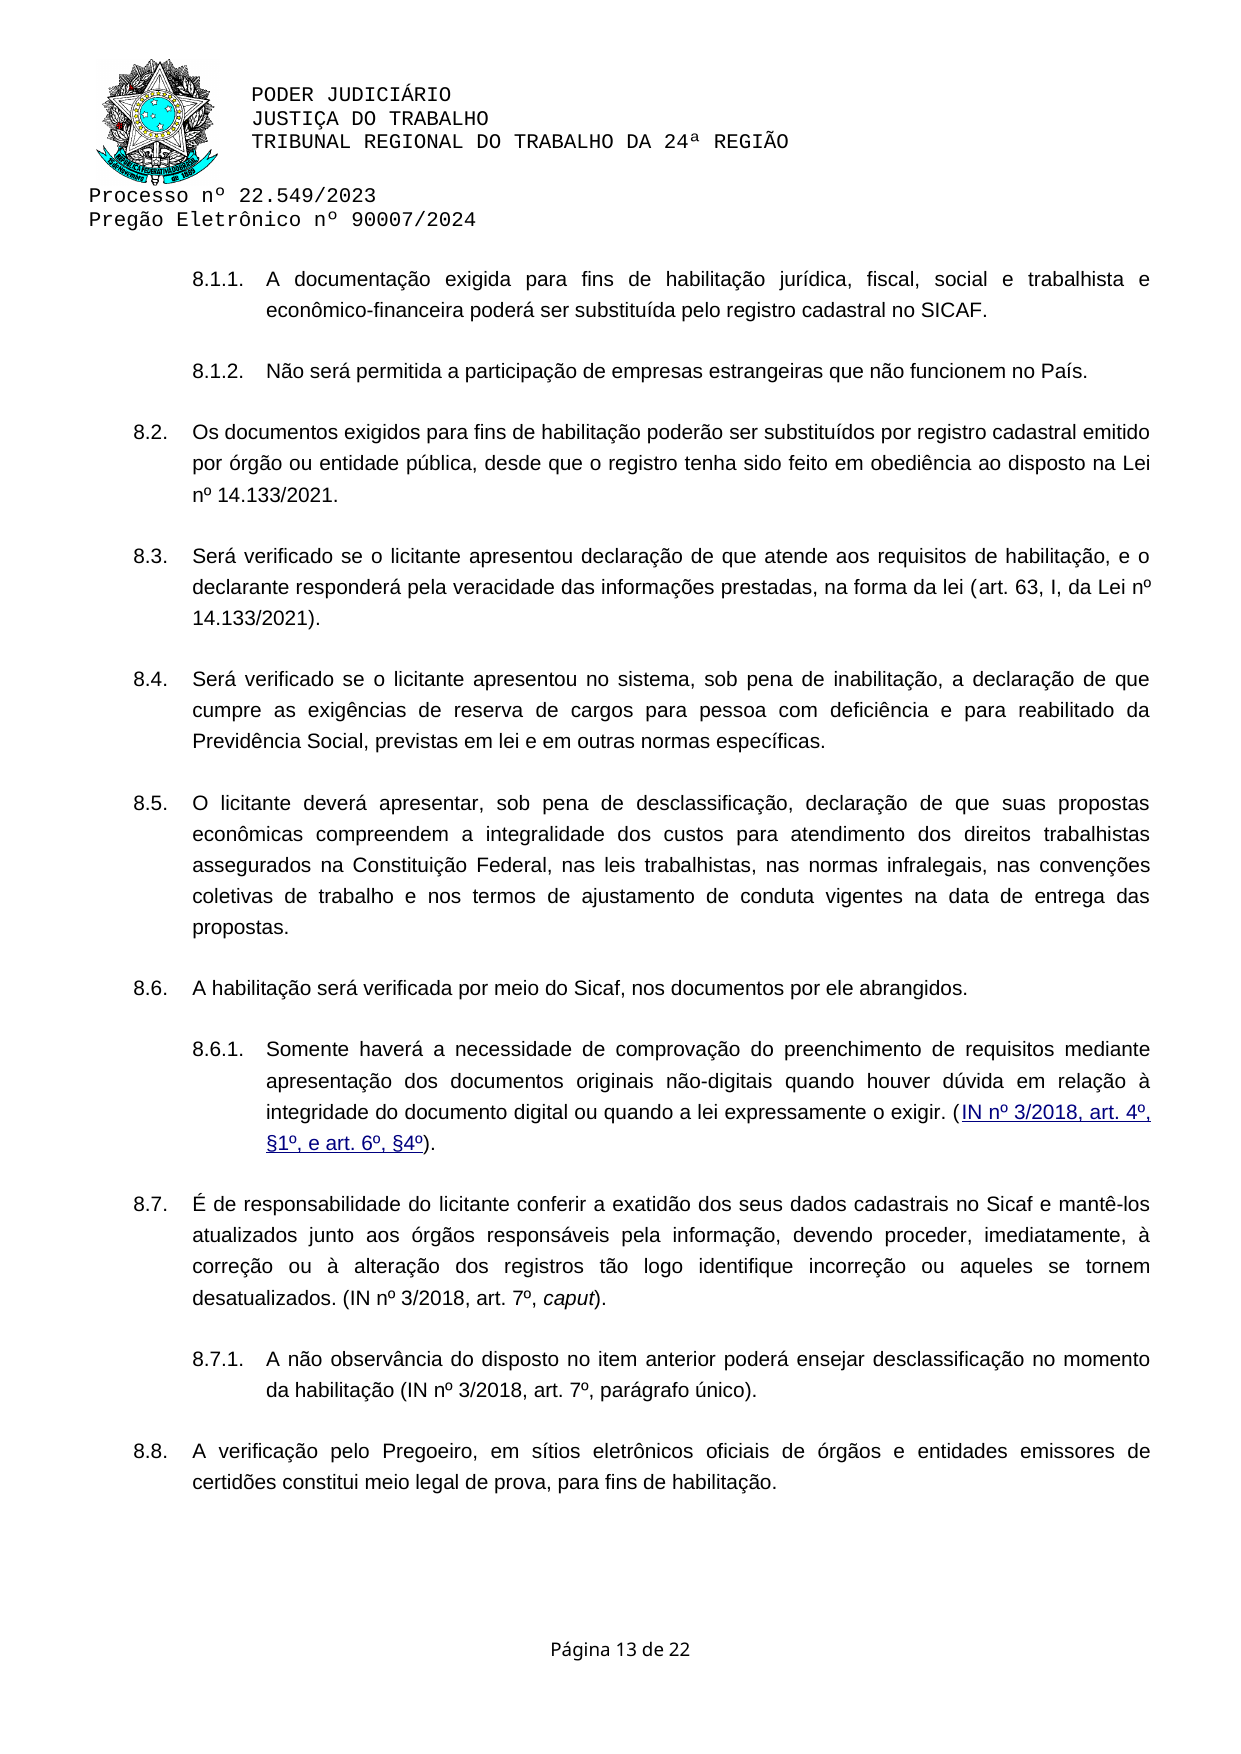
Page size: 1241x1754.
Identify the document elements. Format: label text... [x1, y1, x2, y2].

text É de responsabilidade do licitante conferir a exatidão dos seus dados cadastrais no Sicaf e mantê-los atualizados junto aos órgãos responsáveis pela informação, devendo proceder, imediatamente, à correção ou à alteração dos registros tão logo identifique incorreção ou aqueles se tornem desatualizados. (IN nº 3/2018, art. 7º, caput). [133, 1192, 1152, 1309]
list Não será permitida a participação de empresas estrangeiras que não funcionem no País. [192, 359, 1152, 383]
text O licitante deverá apresentar, sob pena de desclassificação, declaração de que suas propostas econômicas compreendem a integralidade dos custos para atendimento dos direitos trabalhistas assegurados na Constituição Federal, nas leis trabalhistas, nas normas infralegais, nas convenções coletivas de trabalho e nos termos de ajustamento de conduta vigentes na data de entrega das propostas. [133, 790, 1152, 939]
list A documentação exigida para fins de habilitação jurídica, fiscal, social e trabalhista e econômico-ﬁnanceira poderá ser substituída pelo registro cadastral no SICAF. [192, 267, 1152, 322]
picture [96, 59, 220, 186]
text A habilitação será verificada por meio do Sicaf, nos documentos por ele abrangidos. [133, 976, 1152, 1000]
text Será verificado se o licitante apresentou declaração de que atende aos requisitos de habilitação, e o declarante responderá pela veracidade das informações prestadas, na forma da lei (art. 63, I, da Lei nº 14.133/2021). [133, 543, 1152, 630]
list Somente haverá a necessidade de comprovação do preenchimento de requisitos mediante apresentação dos documentos originais não-digitais quando houver dúvida em relação à integridade do documento digital ou quando a lei expressamente o exigir. (IN nº 3/2018, art. 4º, §1º, e art. 6º, §4º). [192, 1037, 1152, 1155]
text A verificação pelo Pregoeiro, em sítios eletrônicos oficiais de órgãos e entidades emissores de certidões constitui meio legal de prova, para fins de habilitação. [133, 1439, 1152, 1494]
list A não observância do disposto no item anterior poderá ensejar desclassificação no momento da habilitação (IN nº 3/2018, art. 7º, parágrafo único). [192, 1346, 1152, 1402]
text Será verificado se o licitante apresentou no sistema, sob pena de inabilitação, a declaração de que cumpre as exigências de reserva de cargos para pessoa com deficiência e para reabilitado da Previdência Social, previstas em lei e em outras normas específicas. [133, 667, 1152, 753]
text Os documentos exigidos para fins de habilitação poderão ser substituídos por registro cadastral emitido por órgão ou entidade pública, desde que o registro tenha sido feito em obediência ao disposto na Lei nº 14.133/2021. [133, 420, 1152, 506]
